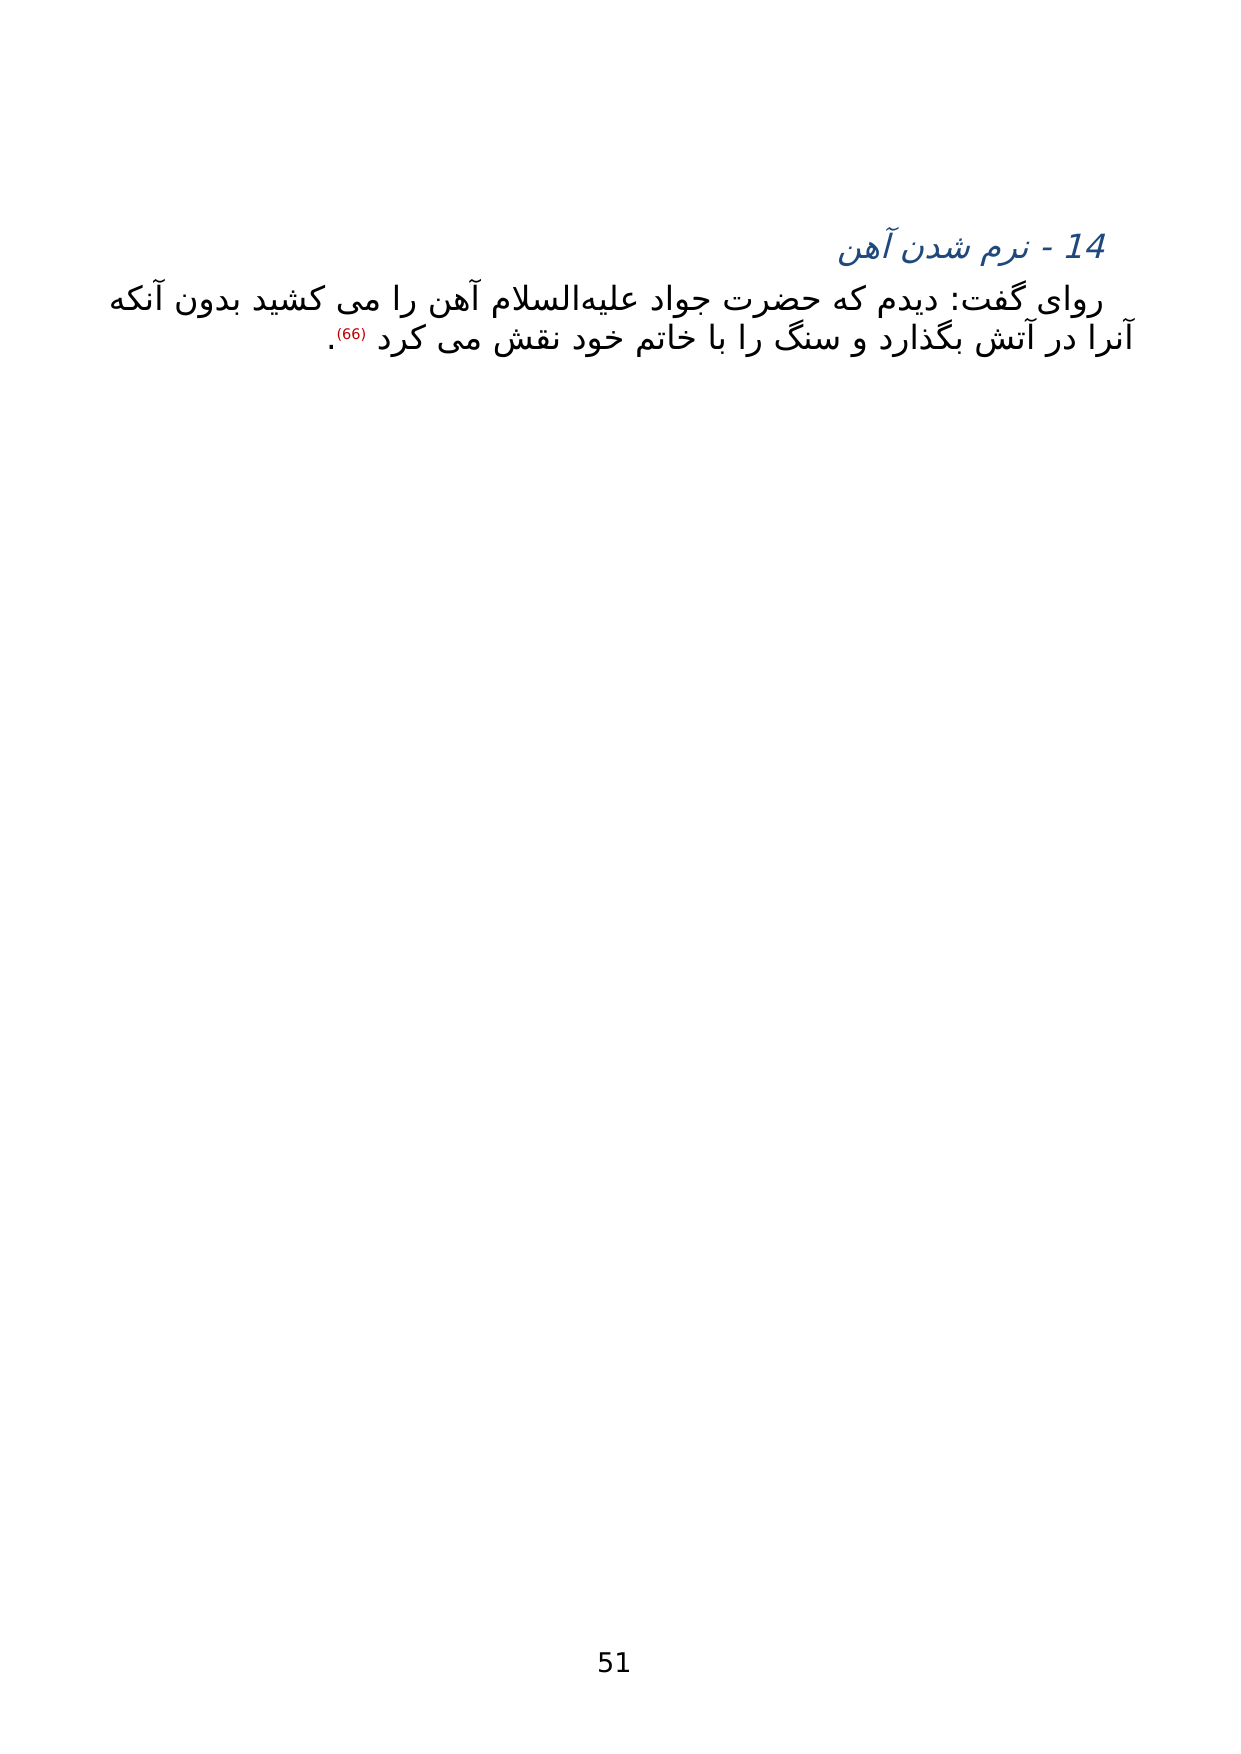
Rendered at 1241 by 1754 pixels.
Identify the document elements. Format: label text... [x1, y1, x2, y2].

text رواى گفت: ديدم كه حضرت جواد عليه‌السلام آهن را مى كشيد بدون آنكه آنرا در آتش بگذارد و سنگ را با خاتم خود نقش مى كرد (66). [94, 279, 1134, 357]
subtitle 14 - نرم شدن آهن [94, 228, 1134, 267]
